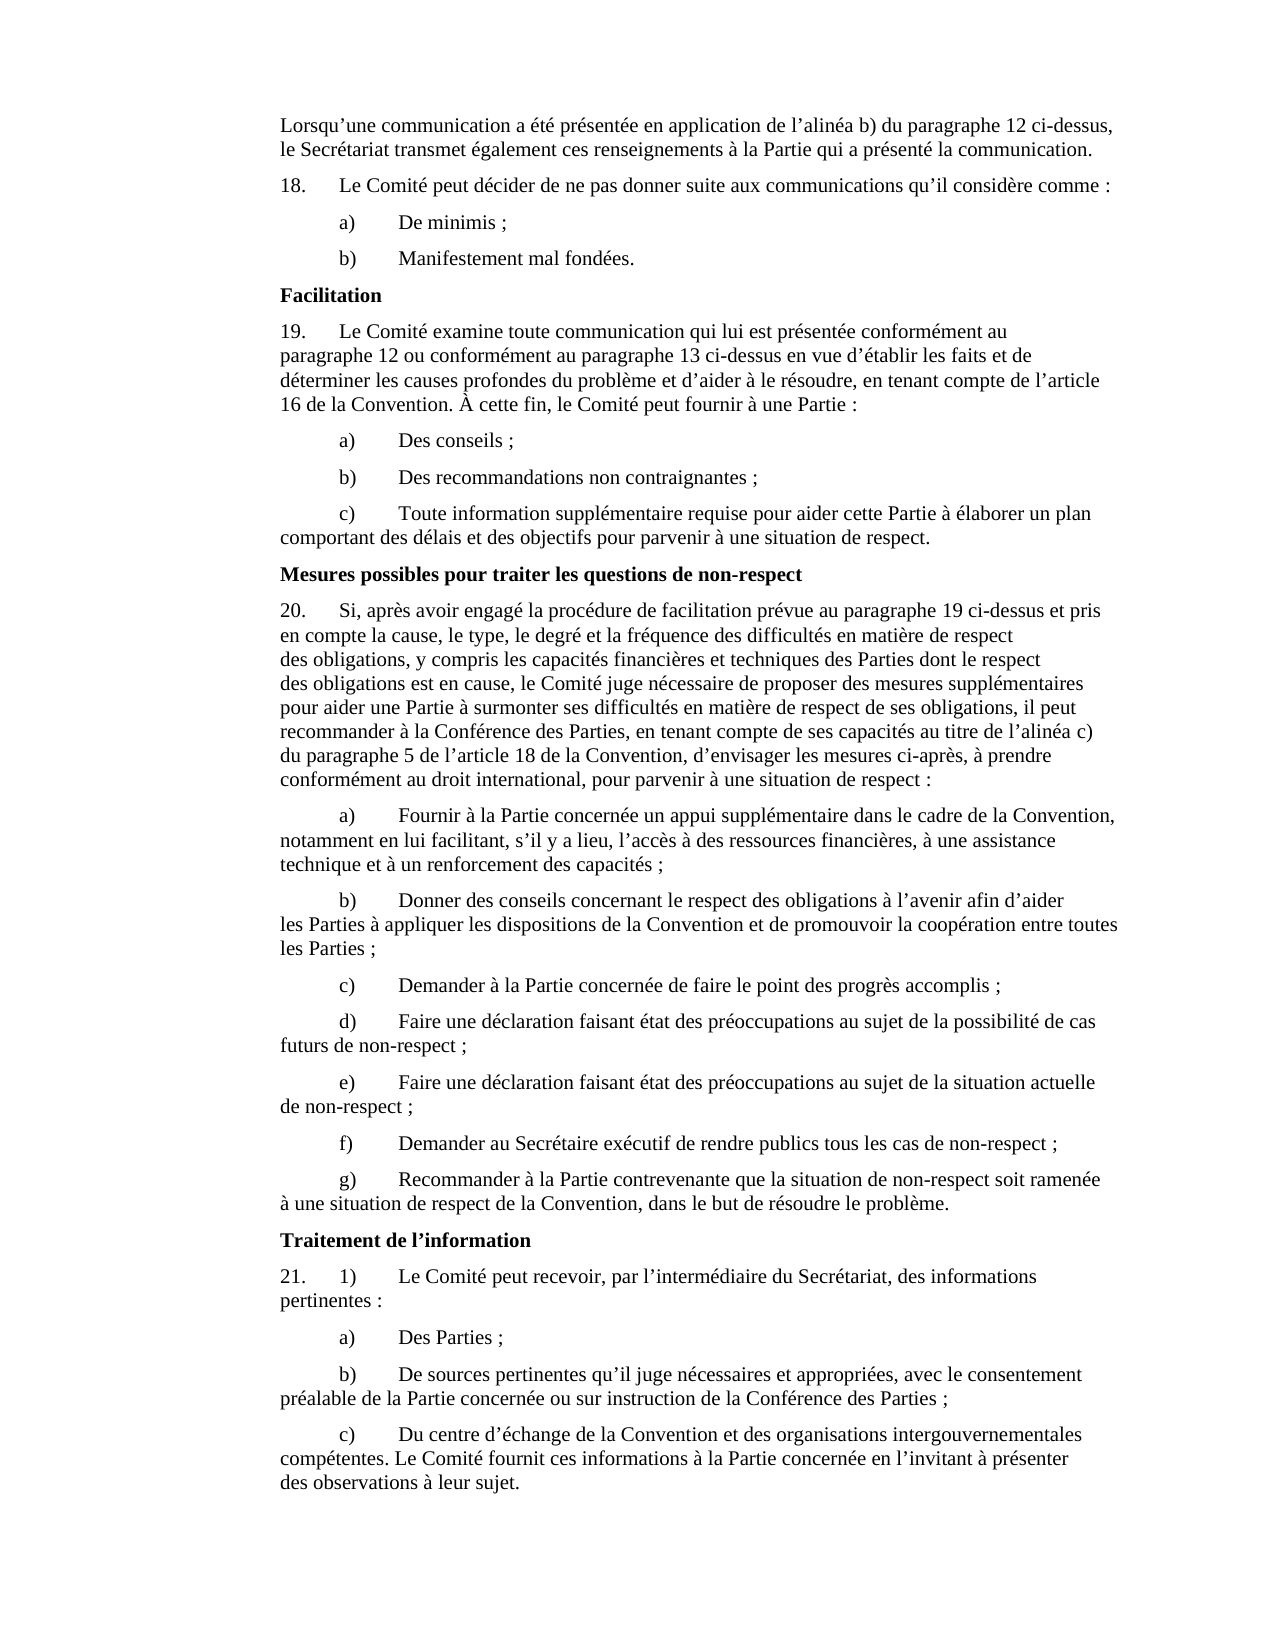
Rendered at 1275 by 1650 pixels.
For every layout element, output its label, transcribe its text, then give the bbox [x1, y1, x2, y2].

list Des recommandations non contraignantes ; [280, 465, 1125, 489]
list Le Comité examine toute communication qui lui est présentée conformément au paragraphe 12 ou conformément au paragraphe 13 ci-dessus en vue d’établir les faits et de déterminer les causes profondes du problème et d’aider à le résoudre, en tenant compte de l’article 16 de la Convention. À cette fin, le Comité peut fournir à une Partie : [280, 319, 1125, 416]
list Donner des conseils concernant le respect des obligations à l’avenir afin d’aider les Parties à appliquer les dispositions de la Convention et de promouvoir la coopération entre toutes les Parties ; [280, 888, 1125, 960]
list Le Comité peut décider de ne pas donner suite aux communications qu’il considère comme : [280, 173, 1125, 197]
list Des conseils ; [280, 428, 1125, 452]
list Fournir à la Partie concernée un appui supplémentaire dans le cadre de la Convention, notamment en lui facilitant, s’il y a lieu, l’accès à des ressources financières, à une assistance technique et à un renforcement des capacités ; [280, 803, 1125, 876]
list Toute information supplémentaire requise pour aider cette Partie à élaborer un plan comportant des délais et des objectifs pour parvenir à une situation de respect. [280, 501, 1125, 549]
text Facilitation [150, 283, 1095, 307]
list Recommander à la Partie contrevenante que la situation de non-respect soit ramenée à une situation de respect de la Convention, dans le but de résoudre le problème. [280, 1167, 1125, 1215]
list Faire une déclaration faisant état des préoccupations au sujet de la possibilité de cas futurs de non-respect ; [280, 1009, 1125, 1057]
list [280, 112, 1125, 161]
text Mesures possibles pour traiter les questions de non-respect [150, 562, 1095, 586]
list 1) Le Comité peut recevoir, par l’intermédiaire du Secrétariat, des informations pertinentes : [280, 1264, 1125, 1312]
list De minimis ; [280, 210, 1125, 234]
list Manifestement mal fondées. [280, 246, 1125, 270]
text Traitement de l’information [150, 1228, 1095, 1252]
list Du centre d’échange de la Convention et des organisations intergouvernementales compétentes. Le Comité fournit ces informations à la Partie concernée en l’invitant à présenter des observations à leur sujet. [280, 1422, 1125, 1494]
list Si, après avoir engagé la procédure de facilitation prévue au paragraphe 19 ci-dessus et pris en compte la cause, le type, le degré et la fréquence des difficultés en matière de respect des obligations, y compris les capacités financières et techniques des Parties dont le respect des obligations est en cause, le Comité juge nécessaire de proposer des mesures supplémentaires pour aider une Partie à surmonter ses difficultés en matière de respect de ses obligations, il peut recommander à la Conférence des Parties, en tenant compte de ses capacités au titre de l’alinéa c) du paragraphe 5 de l’article 18 de la Convention, d’envisager les mesures ci-après, à prendre conformément au droit international, pour parvenir à une situation de respect : [280, 598, 1125, 791]
list Demander à la Partie concernée de faire le point des progrès accomplis ; [280, 973, 1125, 997]
list Faire une déclaration faisant état des préoccupations au sujet de la situation actuelle de non-respect ; [280, 1070, 1125, 1118]
list Des Parties ; [280, 1325, 1125, 1349]
list Demander au Secrétaire exécutif de rendre publics tous les cas de non-respect ; [280, 1131, 1125, 1155]
list De sources pertinentes qu’il juge nécessaires et appropriées, avec le consentement préalable de la Partie concernée ou sur instruction de la Conférence des Parties ; [280, 1362, 1125, 1410]
